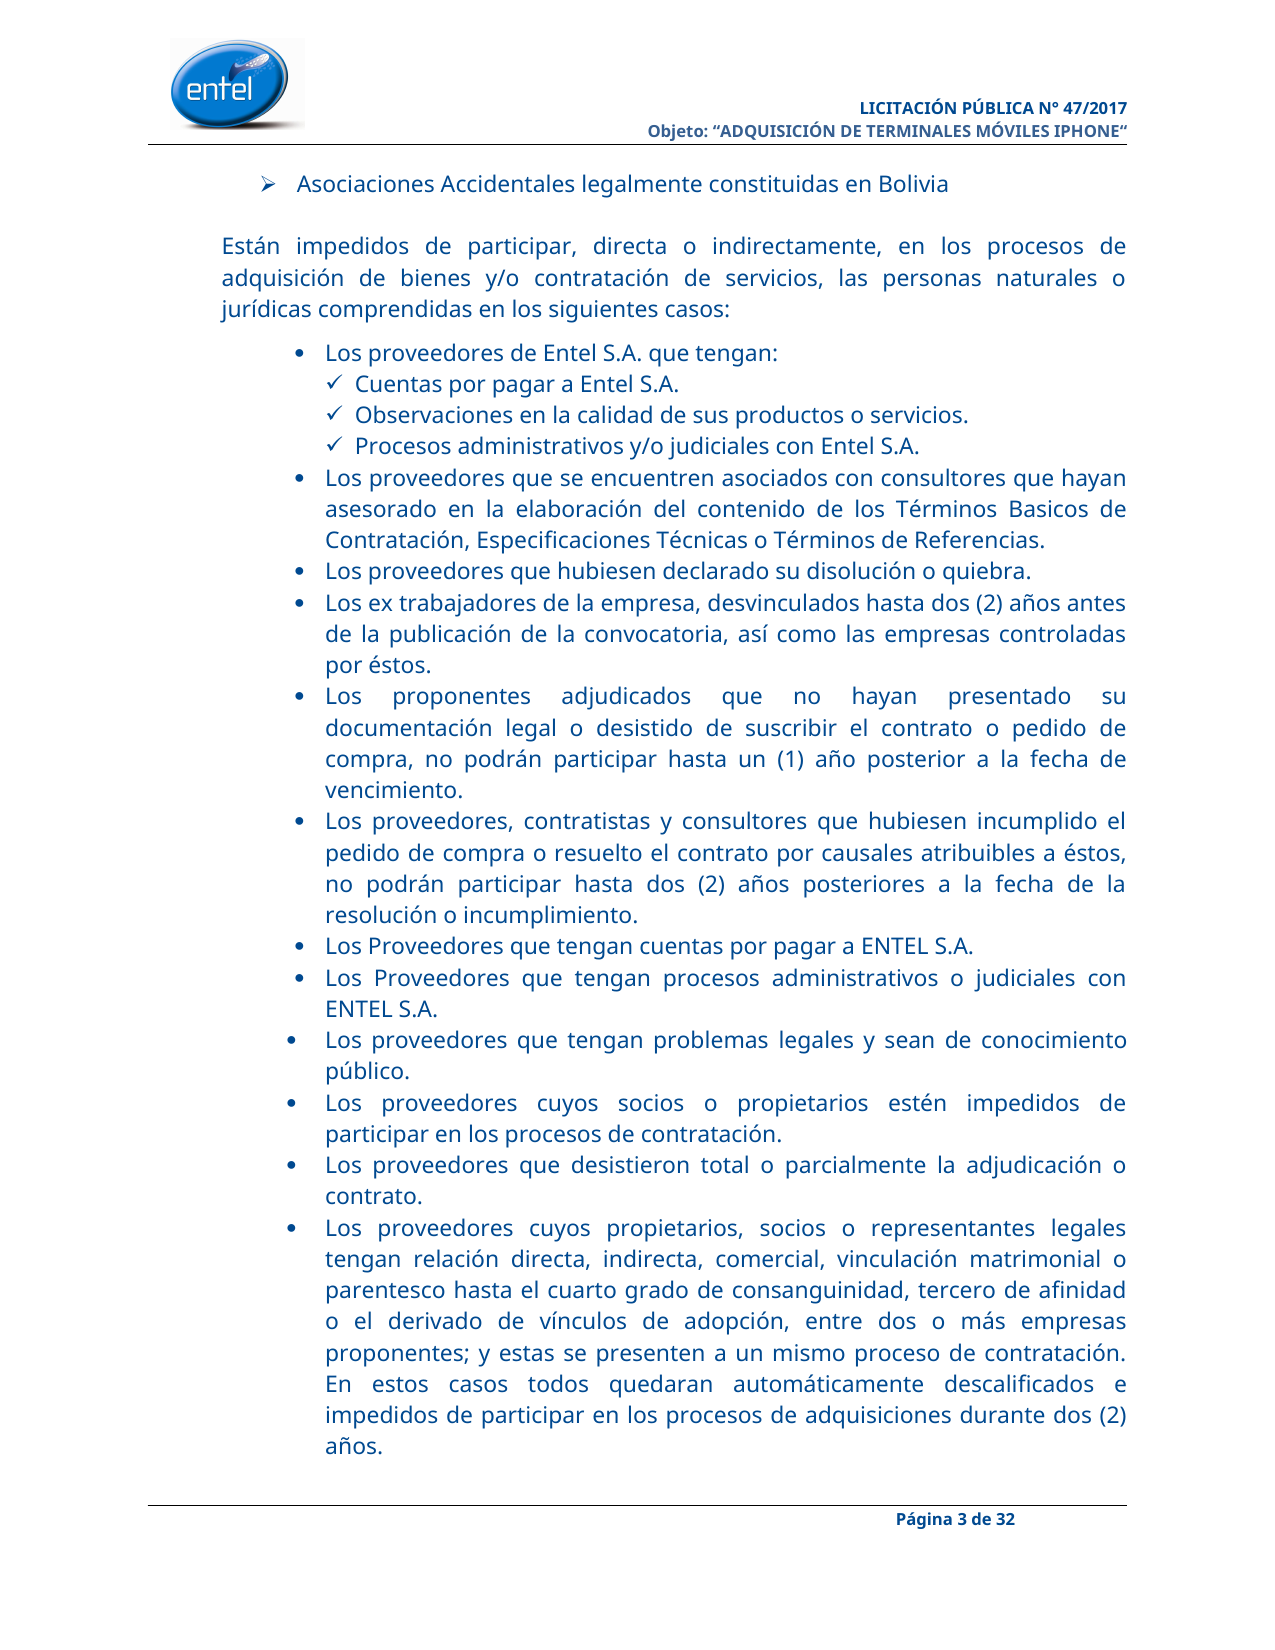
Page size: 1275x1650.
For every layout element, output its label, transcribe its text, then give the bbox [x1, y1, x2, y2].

list Los proveedores, contratistas y consultores que hubiesen incumplido el pedido de compra o resuelto el contrato por causales atribuibles a éstos, no podrán participar hasta dos (2) años posteriores a la fecha de la resolución o incumplimiento. [295, 805, 1127, 930]
list Los proveedores cuyos propietarios, socios o representantes legales tengan relación directa, indirecta, comercial, vinculación matrimonial o parentesco hasta el cuarto grado de consanguinidad, tercero de afinidad o el derivado de vínculos de adopción, entre dos o más empresas proponentes; y estas se presenten a un mismo proceso de contratación. En estos casos todos quedaran automáticamente descalificados e impedidos de participar en los procesos de adquisiciones durante dos (2) años. [287, 1212, 1127, 1462]
picture [170, 38, 305, 130]
list Los Proveedores que tengan cuentas por pagar a ENTEL S.A. [295, 930, 1127, 962]
list Cuentas por pagar a Entel S.A. [325, 368, 1127, 399]
list Los proveedores que tengan problemas legales y sean de conocimiento público. [287, 1024, 1127, 1087]
list Los proveedores que se encuentren asociados con consultores que hayan asesorado en la elaboración del contenido de los Términos Basicos de Contratación, Especificaciones Técnicas o Términos de Referencias. [295, 462, 1127, 555]
text Están impedidos de participar, directa o indirectamente, en los procesos de adquisición de bienes y/o contratación de servicios, las personas naturales o jurídicas comprendidas en los siguientes casos: [221, 230, 1127, 324]
list Los ex trabajadores de la empresa, desvinculados hasta dos (2) años antes de la publicación de la convocatoria, así como las empresas controladas por éstos. [295, 587, 1127, 680]
list Los Proveedores que tengan procesos administrativos o judiciales con ENTEL S.A. [295, 962, 1127, 1024]
list Procesos administrativos y/o judiciales con Entel S.A. [325, 430, 1127, 462]
list Observaciones en la calidad de sus productos o servicios. [325, 399, 1127, 430]
list Los proveedores de Entel S.A. que tengan: [295, 337, 1127, 368]
list Los proveedores cuyos socios o propietarios estén impedidos de participar en los procesos de contratación. [287, 1087, 1127, 1149]
list Asociaciones Accidentales legalmente constituidas en Bolivia [259, 168, 1127, 199]
list Los proveedores que hubiesen declarado su disolución o quiebra. [295, 555, 1127, 587]
list Los proveedores que desistieron total o parcialmente la adjudicación o contrato. [287, 1149, 1127, 1212]
list Los proponentes adjudicados que no hayan presentado su documentación legal o desistido de suscribir el contrato o pedido de compra, no podrán participar hasta un (1) año posterior a la fecha de vencimiento. [295, 680, 1127, 805]
